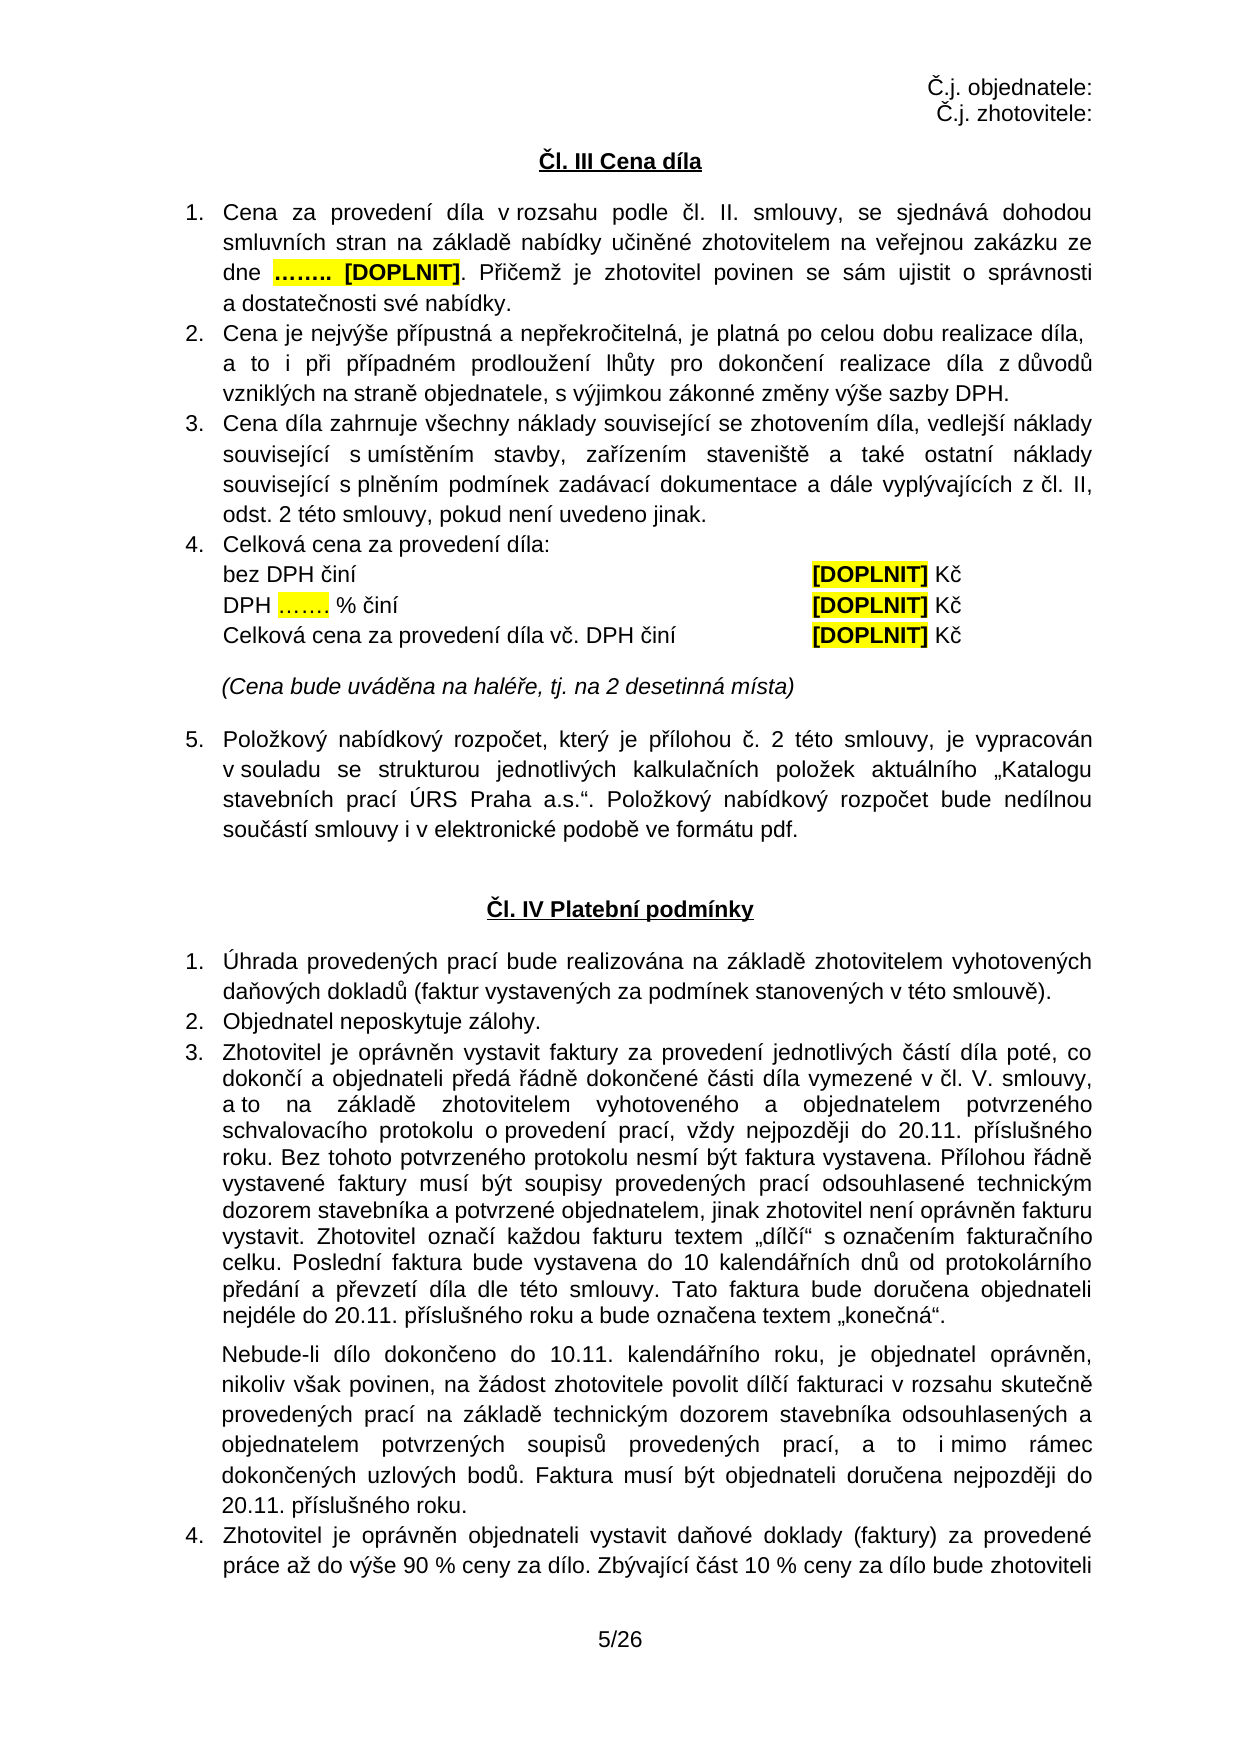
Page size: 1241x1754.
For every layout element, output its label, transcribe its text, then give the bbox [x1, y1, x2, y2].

list Cena díla zahrnuje všechny náklady související se zhotovením díla, vedlejší náklady související s umístěním stavby, zařízením staveniště a také ostatní náklady související s plněním podmínek zadávací dokumentace a dále vyplývajících z čl. II, odst. 2 této smlouvy, pokud není uvedeno jinak. [185, 410, 1093, 527]
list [185, 1522, 1093, 1579]
list bez DPH činí [DOPLNIT] Kč [928, 561, 1093, 588]
list Objednatel neposkytuje zálohy. [185, 1008, 1093, 1034]
text Nebude-li dílo dokončeno do 10.11. kalendářního roku, je objednatel oprávněn, nikoliv však povinen, na žádost zhotovitele povolit dílčí fakturaci v rozsahu skutečně provedených prací na základě technickým dozorem stavebníka odsouhlasených a objednatelem potvrzených soupisů provedených prací, a to i mimo rámec dokončených uzlových bodů. Faktura musí být objednateli doručena nejpozději do 20.11. příslušného roku. [221, 1341, 1093, 1518]
list Cena za provedení díla v rozsahu podle čl. II. smlouvy, se sjednává dohodou smluvních stran na základě nabídky učiněné zhotovitelem na veřejnou zakázku ze dne …….. [DOPLNIT]. Přičemž je zhotovitel povinen se sám ujistit o správnosti a dostatečnosti své nabídky. [185, 199, 1093, 316]
list Celková cena za provedení díla vč. DPH činí [DOPLNIT] Kč [928, 622, 1093, 648]
text (Cena bude uváděna na haléře, tj. na 2 desetinná místa) [148, 673, 1093, 699]
list DPH ……. % činí [DOPLNIT] Kč [329, 592, 812, 618]
list Úhrada provedených prací bude realizována na základě zhotovitelem vyhotovených daňových dokladů (faktur vystavených za podmínek stanovených v této smlouvě). [185, 948, 1093, 1004]
list Celková cena za provedení díla: [185, 531, 1093, 558]
list Položkový nabídkový rozpočet, který je přílohou č. 2 této smlouvy, je vypracován v souladu se strukturou jednotlivých kalkulačních položek aktuálního „Katalogu stavebních prací ÚRS Praha a.s.“. Položkový nabídkový rozpočet bude nedílnou součástí smlouvy i v elektronické podobě ve formátu pdf. [185, 726, 1093, 843]
list DPH ……. % činí [DOPLNIT] Kč [928, 592, 1093, 618]
text Čl. IV Platební podmínky [148, 896, 1093, 923]
list Celková cena za provedení díla vč. DPH činí [DOPLNIT] Kč [223, 622, 812, 648]
list Cena je nejvýše přípustná a nepřekročitelná, je platná po celou dobu realizace díla, a to i při případném prodloužení lhůty pro dokončení realizace díla z důvodů vzniklých na straně objednatele, s výjimkou zákonné změny výše sazby DPH. [185, 320, 1093, 407]
list Zhotovitel je oprávněn vystavit faktury za provedení jednotlivých částí díla poté, co dokončí a objednateli předá řádně dokončené části díla vymezené v čl. V. smlouvy, a to na základě zhotovitelem vyhotoveného a objednatelem potvrzeného schvalovacího protokolu o provedení prací, vždy nejpozději do 20.11. příslušného roku. Bez tohoto potvrzeného protokolu nesmí být faktura vystavena. Přílohou řádně vystavené faktury musí být soupisy provedených prací odsouhlasené technickým dozorem stavebníka a potvrzené objednatelem, jinak zhotovitel není oprávněn fakturu vystavit. Zhotovitel označí každou fakturu textem „dílčí“ s označením fakturačního celku. Poslední faktura bude vystavena do 10 kalendářních dnů od protokolárního předání a převzetí díla dle této smlouvy. Tato faktura bude doručena objednateli nejdéle do 20.11. příslušného roku a bude označena textem „konečná“. [185, 1038, 1093, 1328]
list bez DPH činí [DOPLNIT] Kč [223, 561, 812, 588]
text Čl. III Cena díla [148, 148, 1093, 174]
